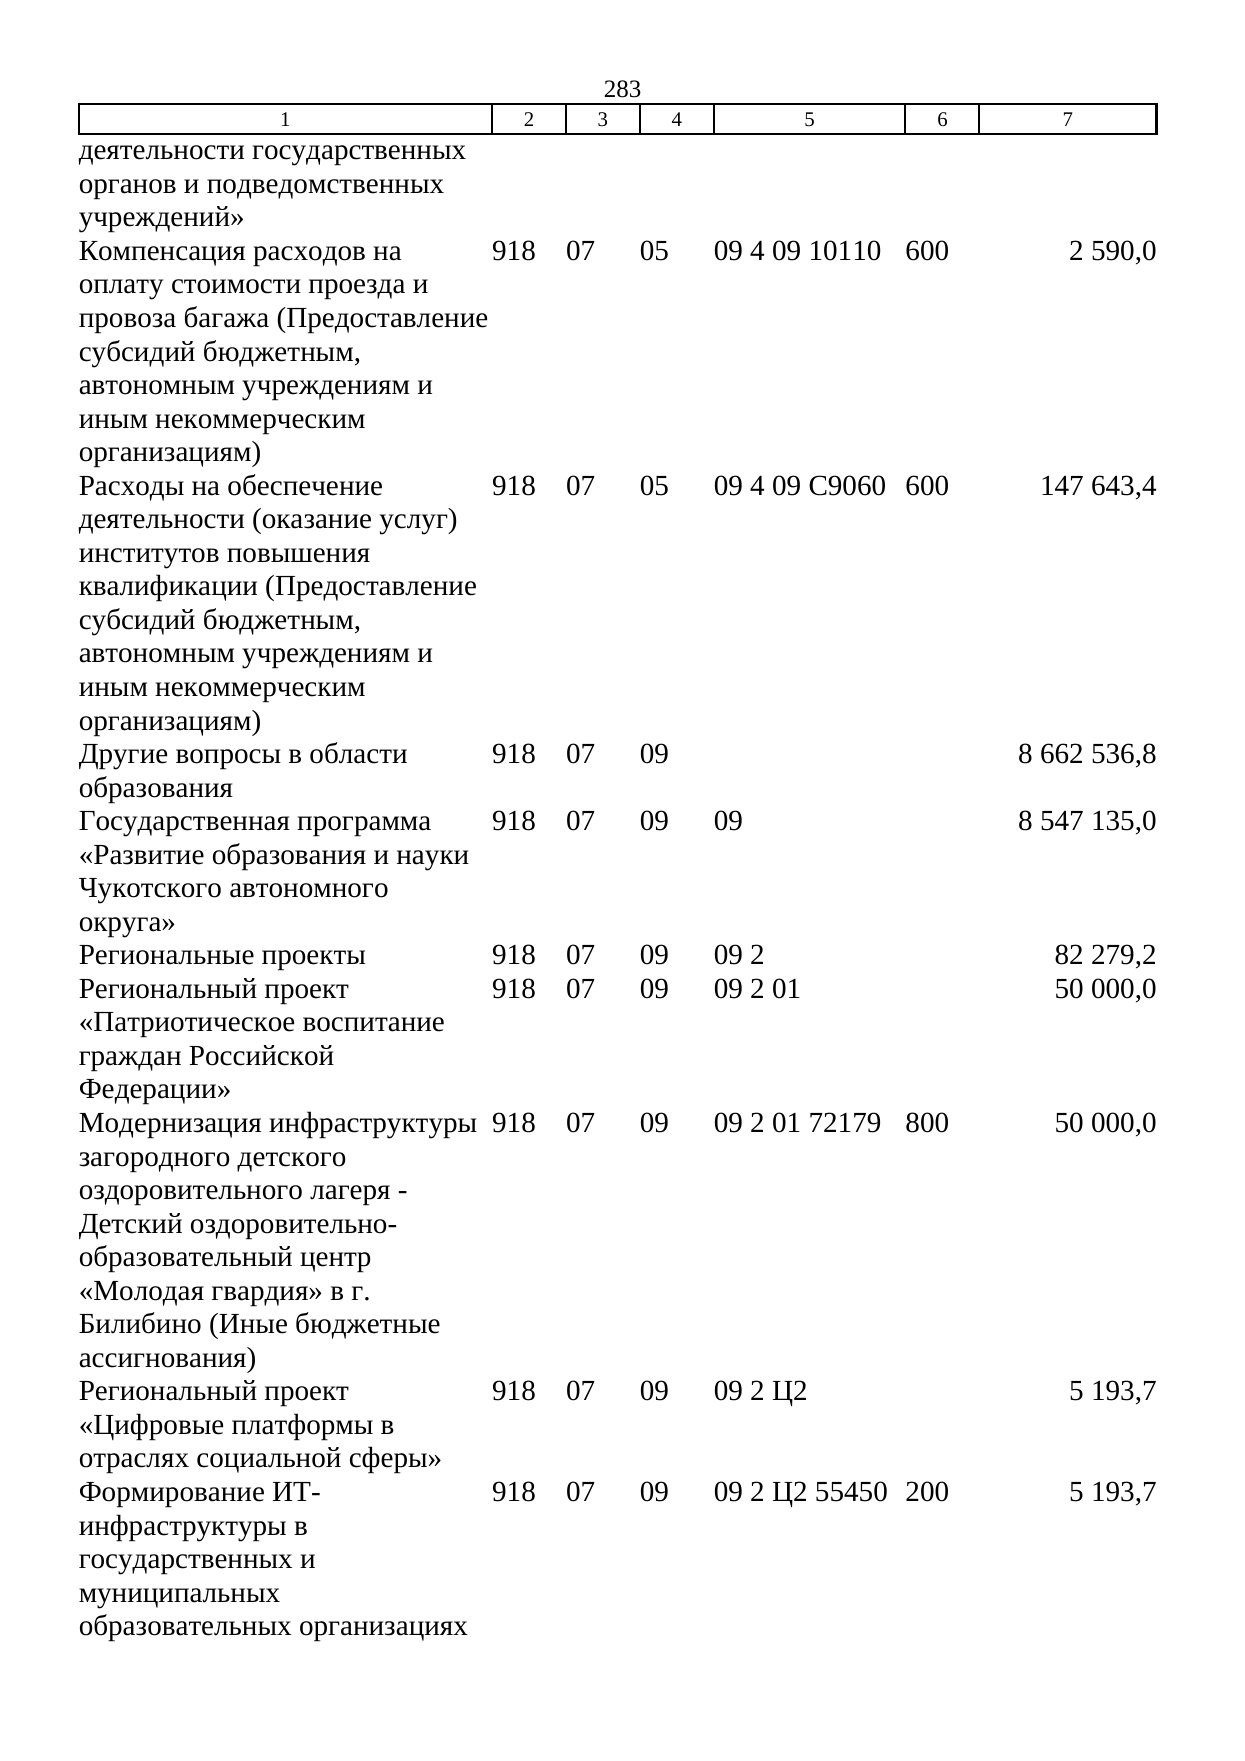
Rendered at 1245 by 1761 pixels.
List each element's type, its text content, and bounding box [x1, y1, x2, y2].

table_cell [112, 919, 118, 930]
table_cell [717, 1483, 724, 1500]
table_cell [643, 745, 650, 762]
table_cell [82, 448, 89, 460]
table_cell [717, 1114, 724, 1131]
table_header 6 [906, 105, 978, 132]
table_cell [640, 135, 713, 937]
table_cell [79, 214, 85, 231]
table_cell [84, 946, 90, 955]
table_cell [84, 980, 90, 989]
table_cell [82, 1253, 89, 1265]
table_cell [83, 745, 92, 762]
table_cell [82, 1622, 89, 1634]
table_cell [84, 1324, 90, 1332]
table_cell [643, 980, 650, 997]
table_header 4 [641, 105, 713, 132]
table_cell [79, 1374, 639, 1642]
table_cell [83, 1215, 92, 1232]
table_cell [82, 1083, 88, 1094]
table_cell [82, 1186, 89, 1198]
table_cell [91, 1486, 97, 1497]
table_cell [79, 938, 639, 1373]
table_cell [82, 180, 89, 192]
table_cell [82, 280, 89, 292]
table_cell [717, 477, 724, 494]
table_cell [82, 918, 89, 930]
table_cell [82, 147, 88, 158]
table_header 3 [567, 105, 639, 132]
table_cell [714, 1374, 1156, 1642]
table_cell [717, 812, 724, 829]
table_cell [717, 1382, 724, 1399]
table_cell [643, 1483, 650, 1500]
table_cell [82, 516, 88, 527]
table_header 2 [493, 105, 565, 132]
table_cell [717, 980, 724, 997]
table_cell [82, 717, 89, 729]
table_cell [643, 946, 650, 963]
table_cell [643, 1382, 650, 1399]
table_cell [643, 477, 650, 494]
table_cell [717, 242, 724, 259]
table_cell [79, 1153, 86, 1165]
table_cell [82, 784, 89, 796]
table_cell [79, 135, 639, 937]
table_header 1 [80, 105, 491, 132]
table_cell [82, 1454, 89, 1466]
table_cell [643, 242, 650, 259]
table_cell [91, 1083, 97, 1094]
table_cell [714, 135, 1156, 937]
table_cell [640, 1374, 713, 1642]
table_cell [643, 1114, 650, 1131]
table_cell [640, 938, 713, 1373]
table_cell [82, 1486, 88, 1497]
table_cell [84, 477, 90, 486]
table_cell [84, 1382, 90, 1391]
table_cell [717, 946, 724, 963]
table_header 7 [980, 105, 1155, 132]
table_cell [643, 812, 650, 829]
table_header 5 [715, 105, 904, 132]
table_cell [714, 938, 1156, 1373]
